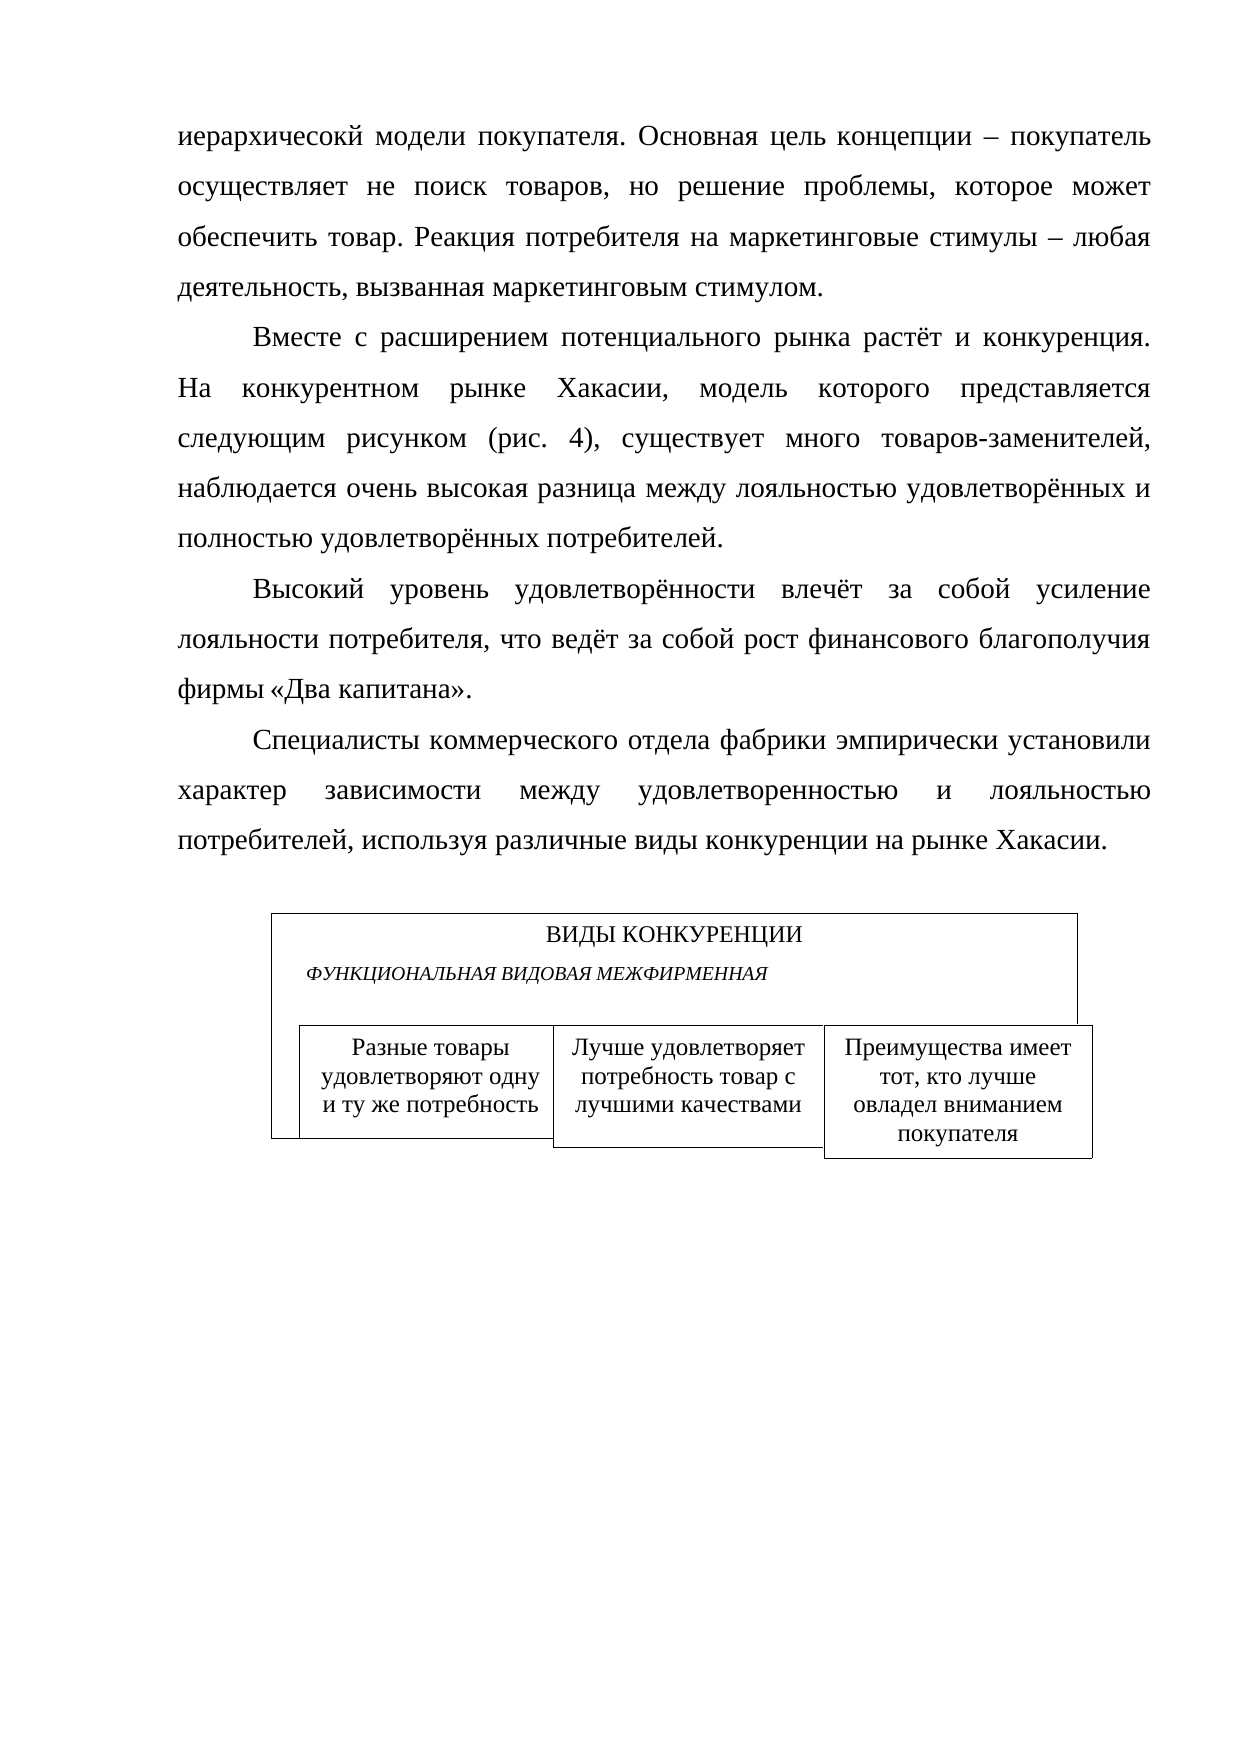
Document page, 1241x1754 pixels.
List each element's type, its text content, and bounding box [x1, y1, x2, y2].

text Высокий уровень удовлетворённости влечёт за собой усиление лояльности потребителя, что ведёт за собой рост финансового благополучия фирмы «Два капитана». [177, 571, 1152, 705]
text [177, 118, 1152, 303]
text Специалисты коммерческого отдела фабрики эмпирически установили характер зависимости между удовлетворенностью и лояльностью потребителей, используя различные виды конкуренции на рынке Хакасии. [177, 722, 1152, 856]
text Вместе с расширением потенциального рынка растёт и конкуренция. На конкурентном рынке Хакасии, модель которого представляется следующим рисунком (рис. 4), существует много товаров-заменителей, наблюдается очень высокая разница между лояльностью удовлетворённых и полностью удовлетворённых потребителей. [177, 319, 1152, 554]
